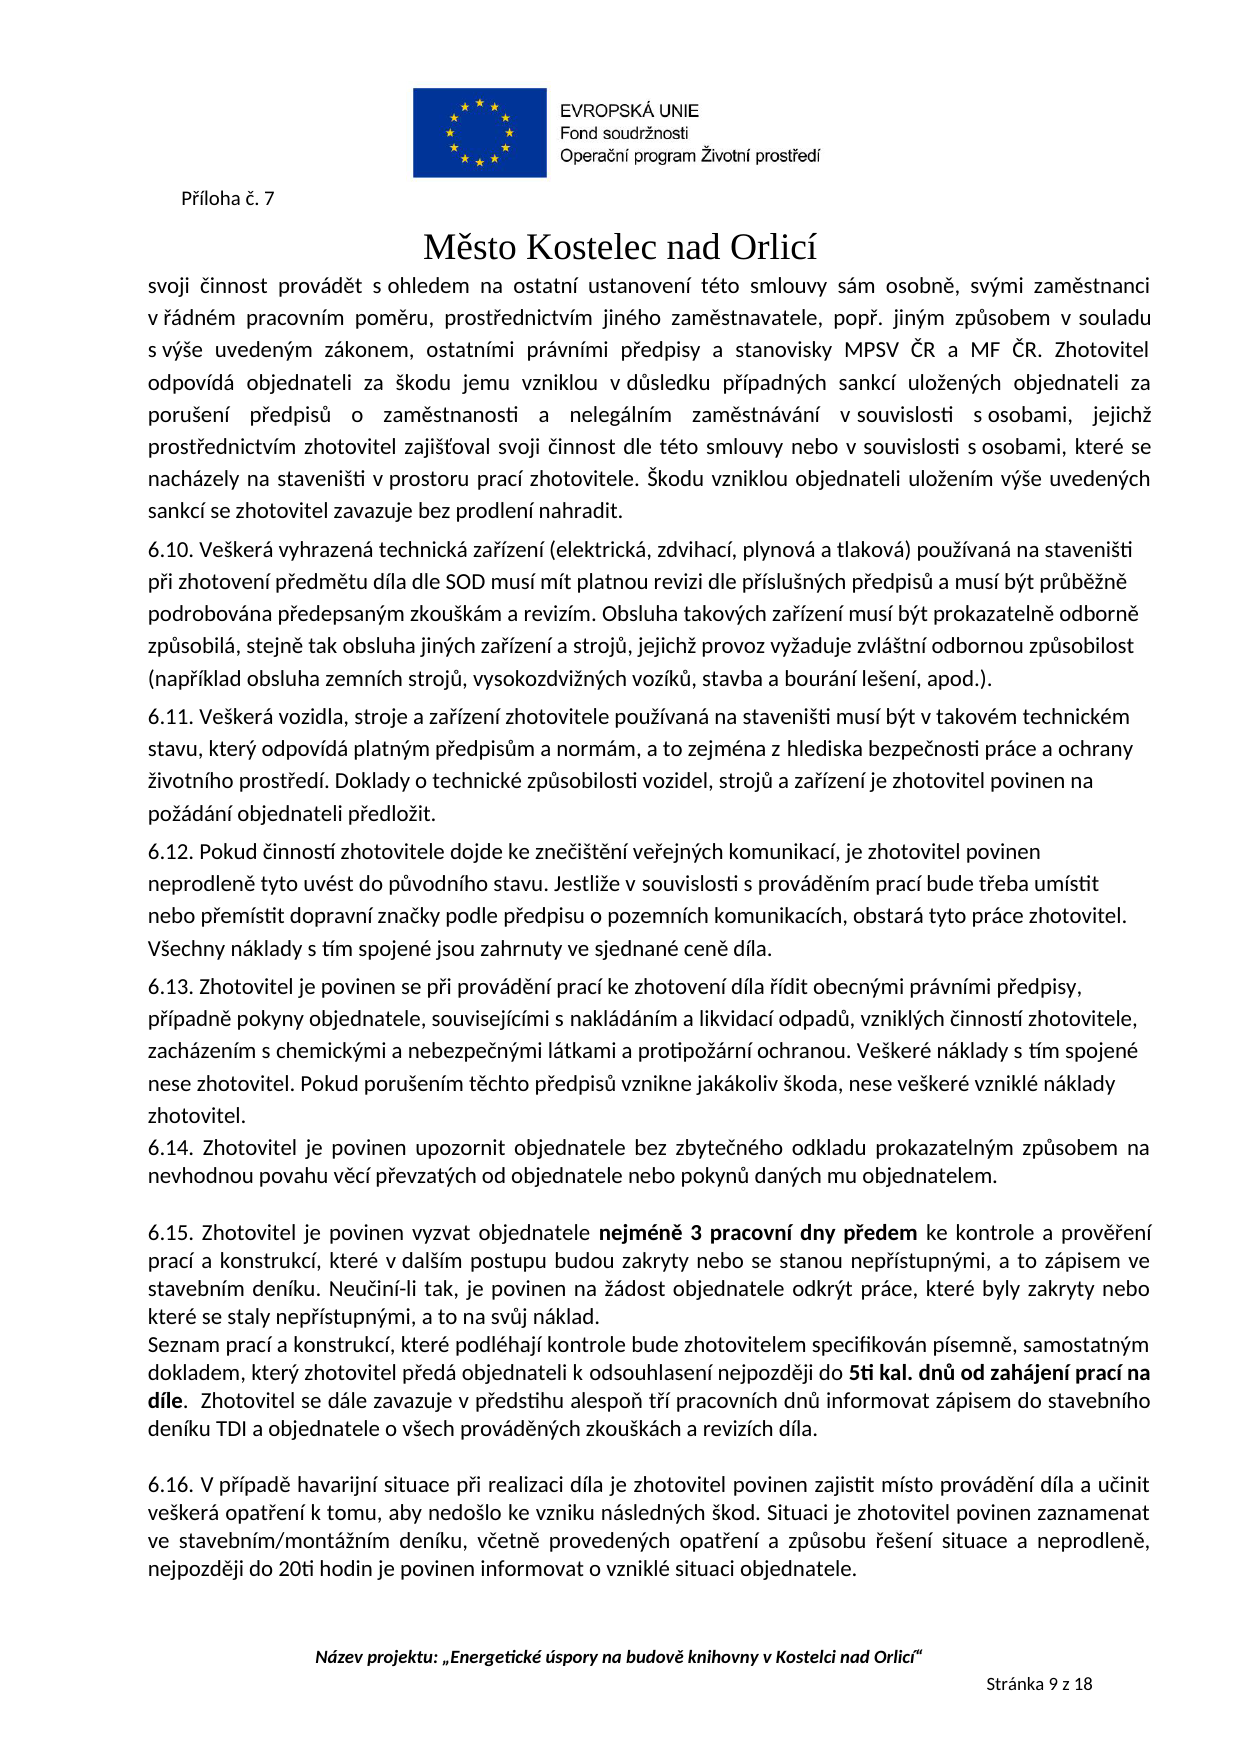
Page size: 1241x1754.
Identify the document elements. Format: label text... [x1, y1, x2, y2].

text 6.12. Pokud činností zhotovitele dojde ke znečištění veřejných komunikací, je zhotovitel povinen neprodleně tyto uvést do původního stavu. Jestliže v souvislosti s prováděním prací bude třeba umístit nebo přemístit dopravní značky podle předpisu o pozemních komunikacích, obstará tyto práce zhotovitel. Všechny náklady s tím spojené jsou zahrnuty ve sjednané ceně díla. [148, 837, 1152, 962]
text 6.10. Veškerá vyhrazená technická zařízení (elektrická, zdvihací, plynová a tlaková) používaná na staveništi při zhotovení předmětu díla dle SOD musí mít platnou revizi dle příslušných předpisů a musí být průběžně podrobována předepsaným zkouškám a revizím. Obsluha takových zařízení musí být prokazatelně odborně způsobilá, stejně tak obsluha jiných zařízení a strojů, jejichž provoz vyžaduje zvláštní odbornou způsobilost (například obsluha zemních strojů, vysokozdvižných vozíků, stavba a bourání lešení, apod.). [148, 535, 1152, 692]
text 6.11. Veškerá vozidla, stroje a zařízení zhotovitele používaná na staveništi musí být v takovém technickém stavu, který odpovídá platným předpisům a normám, a to zejména z hlediska bezpečnosti práce a ochrany životního prostředí. Doklady o technické způsobilosti vozidel, strojů a zařízení je zhotovitel povinen na požádání objednateli předložit. [148, 702, 1152, 827]
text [148, 271, 1152, 524]
text 6.14. Zhotovitel je povinen upozornit objednatele bez zbytečného odkladu prokazatelným způsobem na nevhodnou povahu věcí převzatých od objednatele nebo pokynů daných mu objednatelem. [148, 1133, 1152, 1189]
text 6.16. V případě havarijní situace při realizaci díla je zhotovitel povinen zajistit místo provádění díla a učinit veškerá opatření k tomu, aby nedošlo ke vzniku následných škod. Situaci je zhotovitel povinen zaznamenat ve stavebním/montážním deníku, včetně provedených opatření a způsobu řešení situace a neprodleně, nejpozději do 20ti hodin je povinen informovat o vzniklé situaci objednatele. [148, 1470, 1152, 1582]
text 6.13. Zhotovitel je povinen se při provádění prací ke zhotovení díla řídit obecnými právními předpisy, případně pokyny objednatele, souvisejícími s nakládáním a likvidací odpadů, vzniklých činností zhotovitele, zacházením s chemickými a nebezpečnými látkami a protipožární ochranou. Veškeré náklady s tím spojené nese zhotovitel. Pokud porušením těchto předpisů vznikne jakákoliv škoda, nese veškeré vzniklé náklady zhotovitel. [148, 972, 1152, 1129]
text Seznam prací a konstrukcí, které podléhají kontrole bude zhotovitelem specifikován písemně, samostatným dokladem, který zhotovitel předá objednateli k odsouhlasení nejpozději do 5ti kal. dnů od zahájení prací na díle. Zhotovitel se dále zavazuje v předstihu alespoň tří pracovních dnů informovat zápisem do stavebního deníku TDI a objednatele o všech prováděných zkouškách a revizích díla. [148, 1330, 1152, 1442]
text 6.15. Zhotovitel je povinen vyzvat objednatele nejméně 3 pracovní dny předem ke kontrole a prověření prací a konstrukcí, které v dalším postupu budou zakryty nebo se stanou nepřístupnými, a to zápisem ve stavebním deníku. Neučiní-li tak, je povinen na žádost objednatele odkrýt práce, které byly zakryty nebo které se staly nepřístupnými, a to na svůj náklad. [148, 1218, 1152, 1330]
